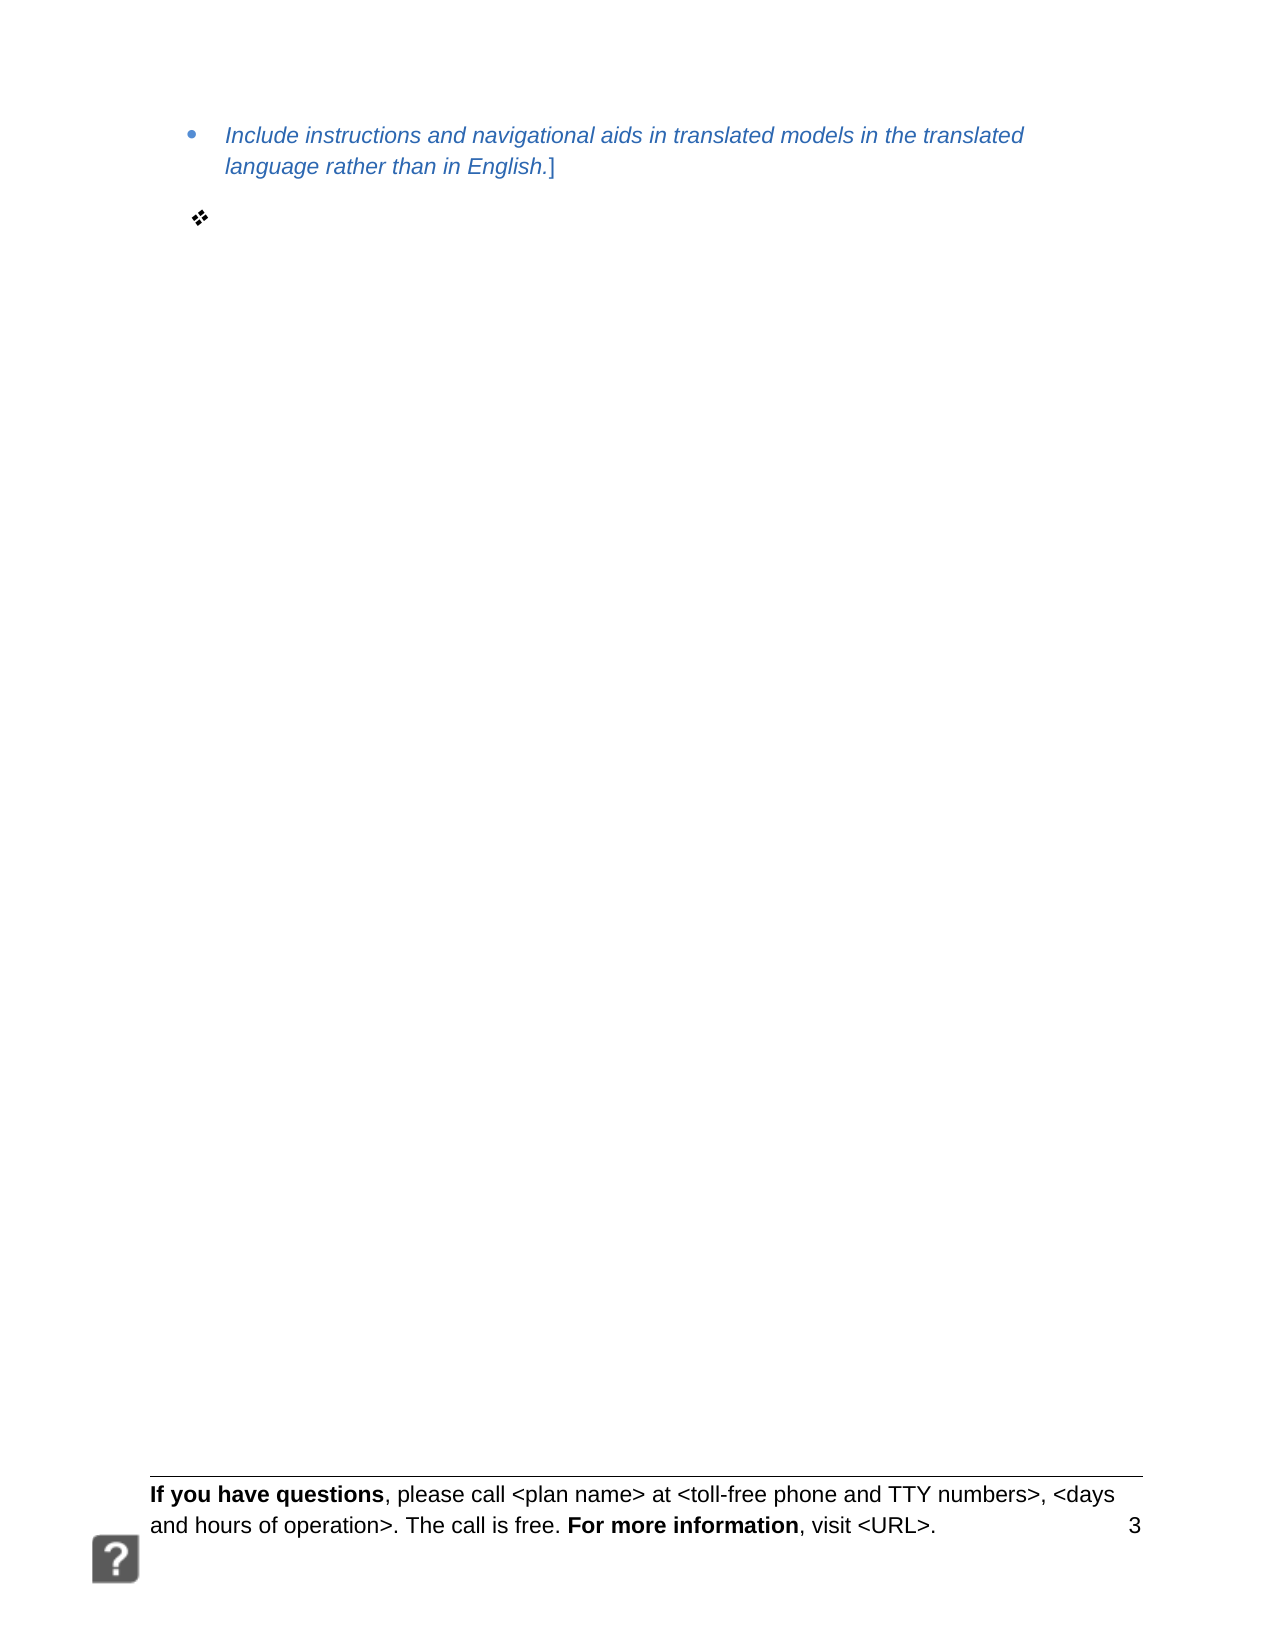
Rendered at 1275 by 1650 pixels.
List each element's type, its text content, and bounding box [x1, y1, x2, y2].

picture [92, 1534, 141, 1585]
text Include instructions and navigational aids in translated models in the translated language rather than in English.] [187, 118, 1068, 181]
